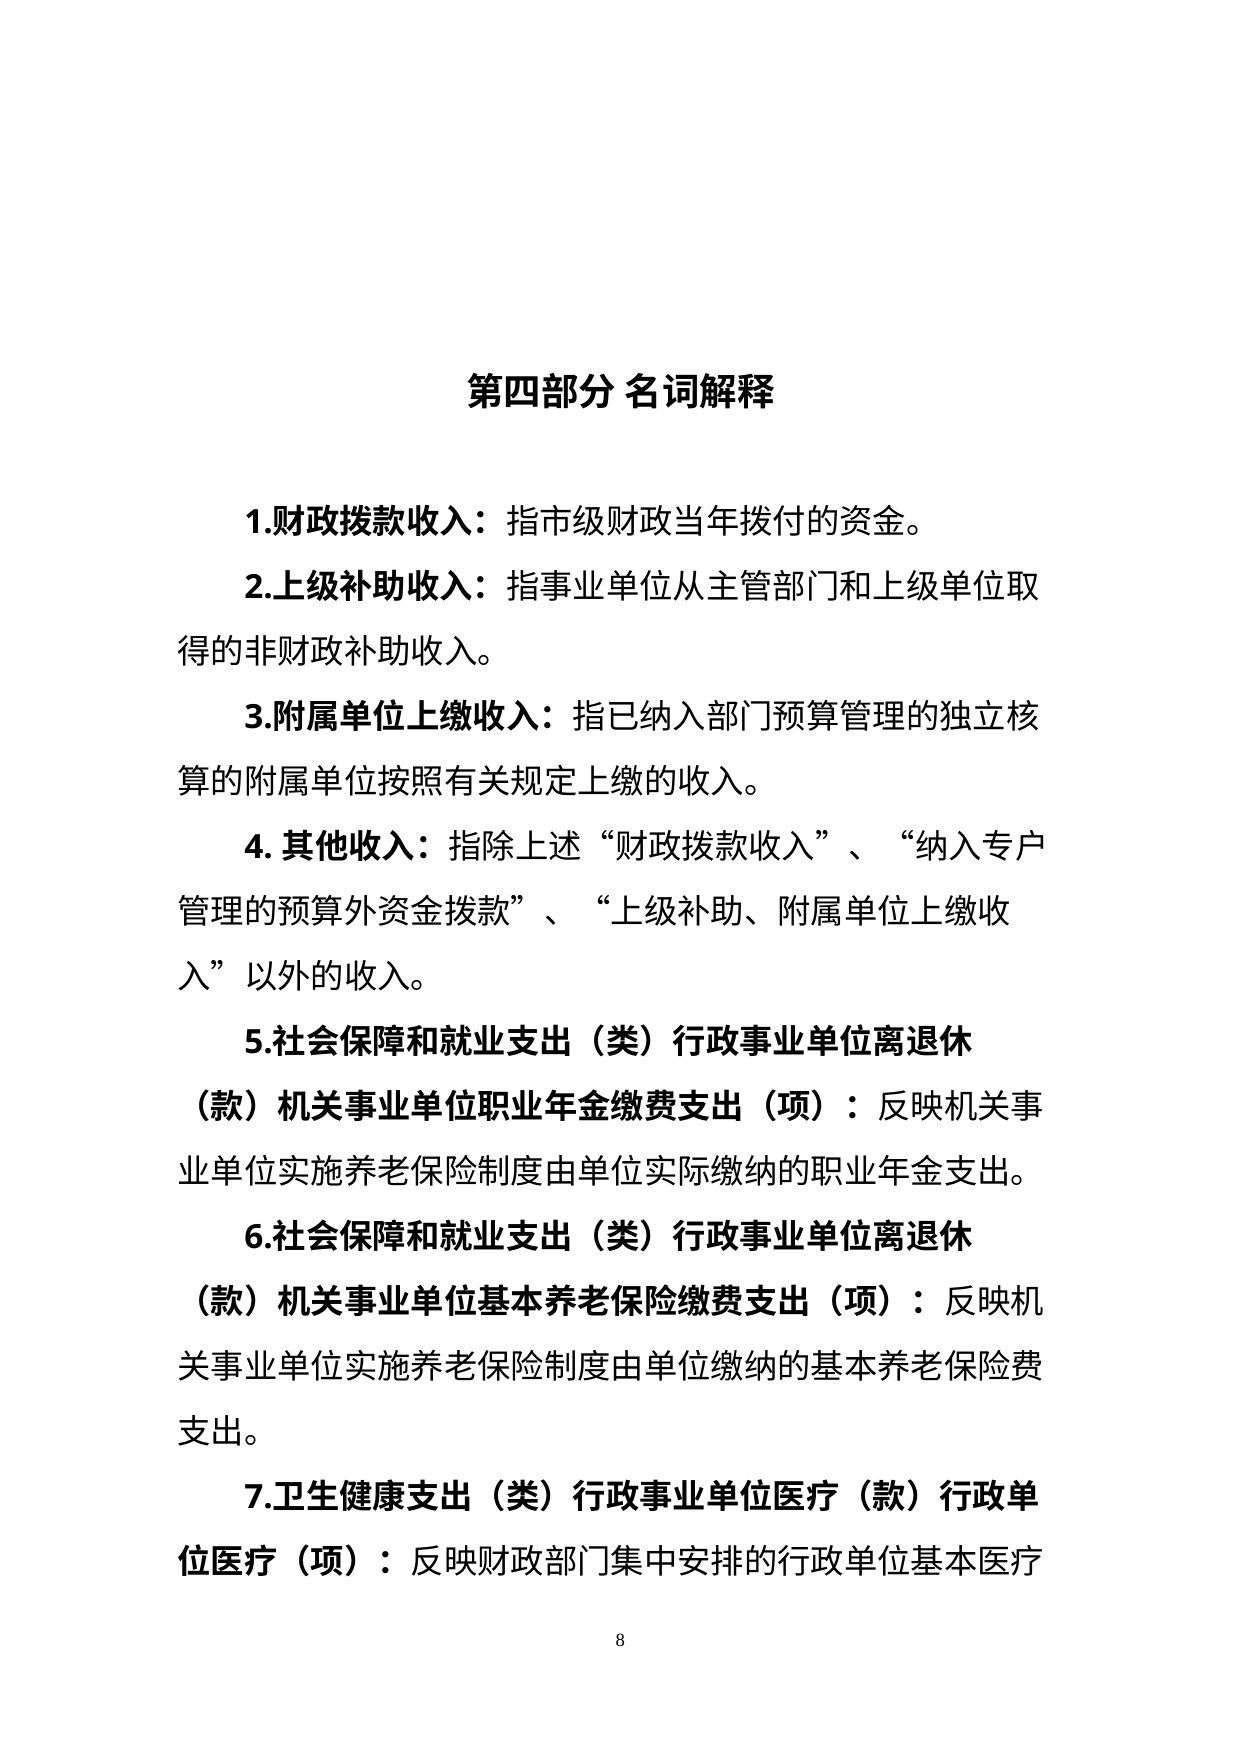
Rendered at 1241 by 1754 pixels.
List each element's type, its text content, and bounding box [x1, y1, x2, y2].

text 3.附属单位上缴收入：指已纳入部门预算管理的独立核算的附属单位按照有关规定上缴的收入。 [177, 682, 1063, 812]
text 2.上级补助收入：指事业单位从主管部门和上级单位取得的非财政补助收入。 [177, 552, 1063, 682]
text 6.社会保障和就业支出（类）行政事业单位离退休（款）机关事业单位基本养老保险缴费支出（项）：反映机关事业单位实施养老保险制度由单位缴纳的基本养老保险费支出。 [177, 1202, 1063, 1462]
text 5.社会保障和就业支出（类）行政事业单位离退休（款）机关事业单位职业年金缴费支出（项）：反映机关事业单位实施养老保险制度由单位实际缴纳的职业年金支出。 [177, 1007, 1063, 1202]
text 1.财政拨款收入：指市级财政当年拨付的资金。 [177, 487, 1063, 552]
text 4. 其他收入：指除上述“财政拨款收入”、“纳入专户管理的预算外资金拨款”、“上级补助、附属单位上缴收入”以外的收入。 [177, 812, 1063, 1007]
text 第四部分 名词解释 [177, 357, 1063, 422]
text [177, 1462, 1063, 1592]
